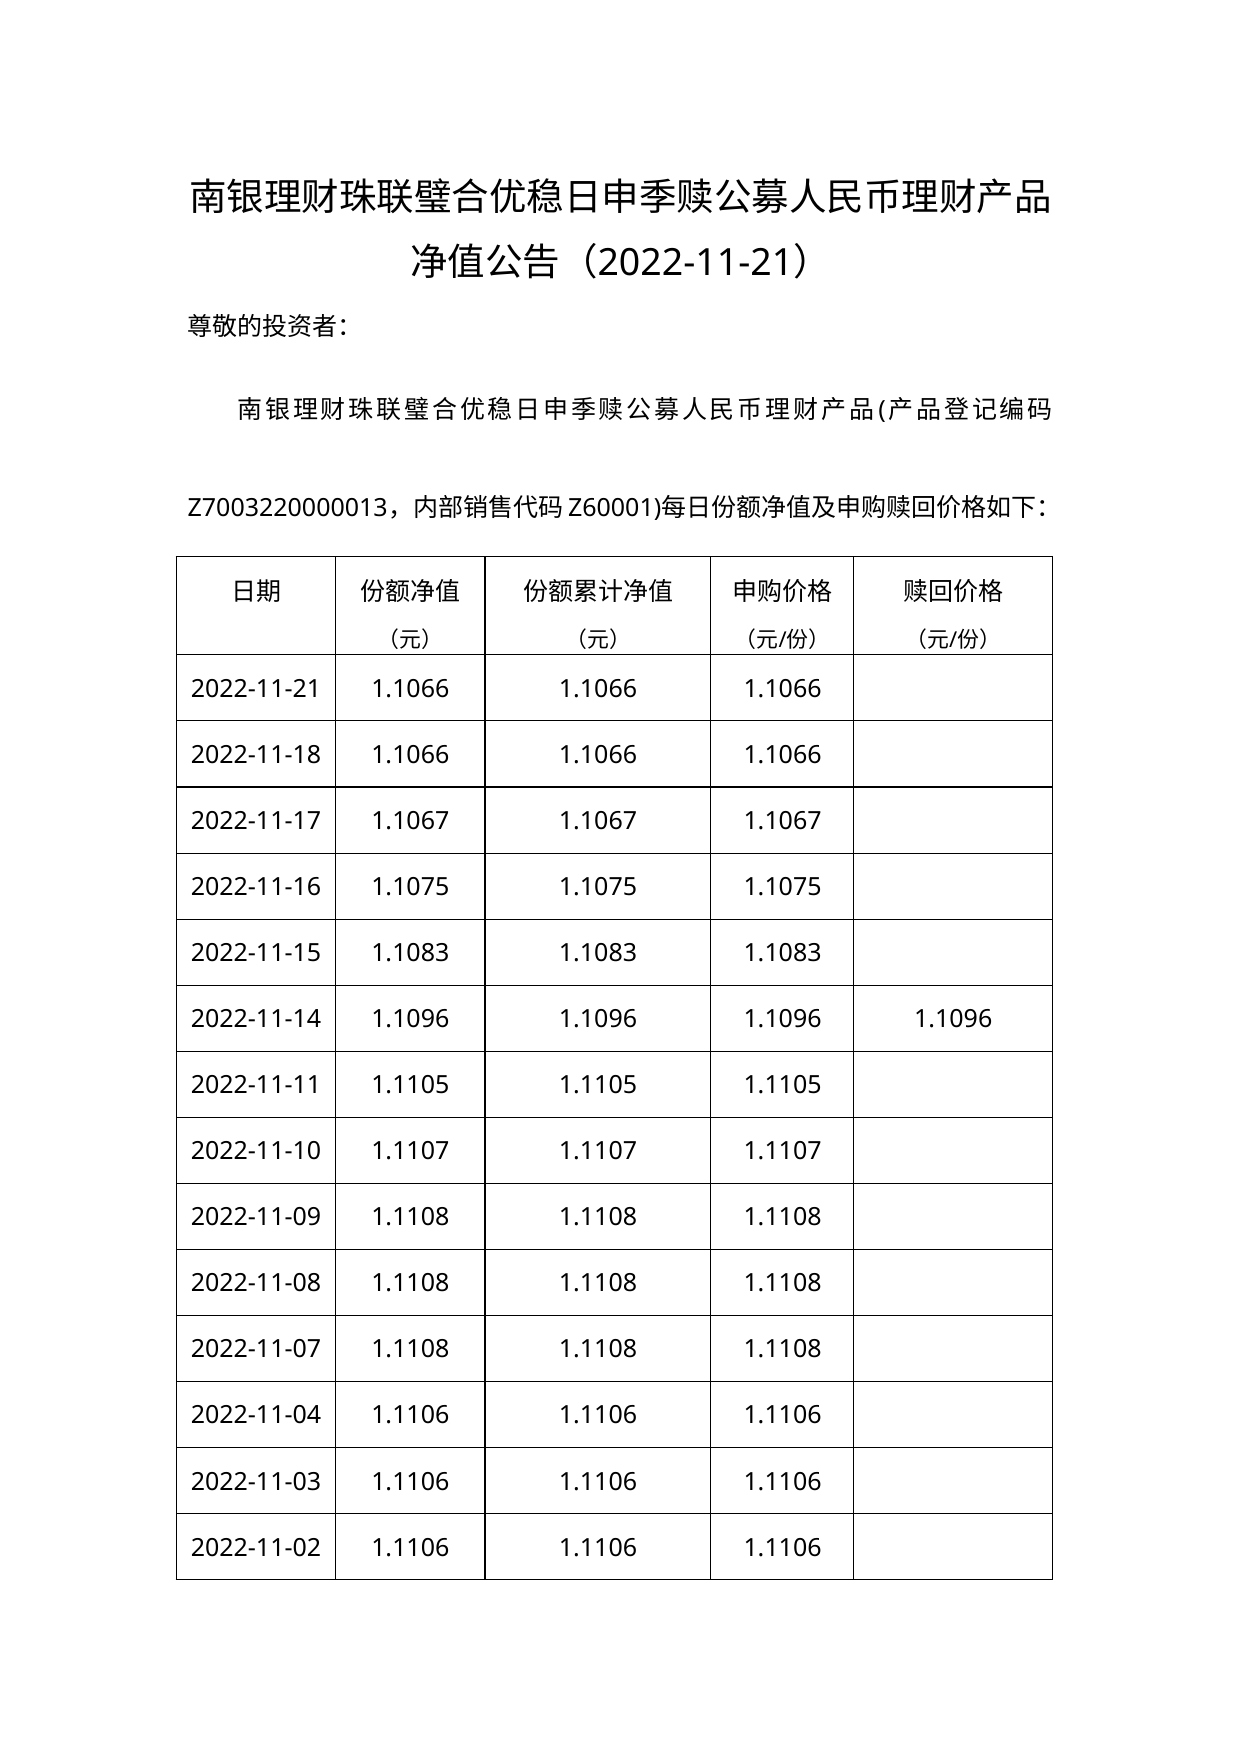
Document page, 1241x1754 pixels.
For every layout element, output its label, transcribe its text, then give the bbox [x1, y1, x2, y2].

table_cell 1.1106 [711, 1448, 853, 1513]
text 南银理财珠联璧合优稳日申季赎公募人民币理财产品(产品登记编码Z7003220000013，内部销售代码Z60001)每日份额净值及申购赎回价格如下： [187, 375, 1053, 538]
table_cell 1.1108 [486, 1250, 710, 1315]
table_cell 1.1108 [336, 1316, 484, 1381]
table_cell 1.1066 [336, 655, 484, 720]
table_cell 1.1107 [336, 1118, 484, 1183]
table_cell 1.1105 [336, 1052, 484, 1117]
table_cell 1.1075 [711, 854, 853, 918]
table_cell 1.1106 [336, 1382, 484, 1447]
table_cell 1.1108 [336, 1250, 484, 1315]
table_cell [854, 1316, 1052, 1381]
table_cell [854, 1448, 1052, 1513]
table_cell 1.1106 [711, 1382, 853, 1447]
table_cell [854, 788, 1052, 852]
table_cell 1.1106 [711, 1514, 853, 1579]
table_header 申购价格（元/份） [711, 557, 853, 654]
table_cell 1.1107 [711, 1118, 853, 1183]
table_cell 1.1066 [336, 721, 484, 786]
table_cell 1.1067 [336, 788, 484, 852]
table_cell 2022-11-09 [177, 1184, 335, 1249]
table_cell 2022-11-21 [177, 655, 335, 720]
table_cell [854, 721, 1052, 786]
table_cell 1.1066 [486, 655, 710, 720]
table_cell 1.1106 [486, 1448, 710, 1513]
table_cell 1.1096 [486, 986, 710, 1051]
table_cell 2022-11-08 [177, 1250, 335, 1315]
table_cell 1.1096 [336, 986, 484, 1051]
table_cell 2022-11-03 [177, 1448, 335, 1513]
table_cell 1.1108 [486, 1184, 710, 1249]
table_cell 2022-11-18 [177, 721, 335, 786]
table_cell 1.1066 [711, 655, 853, 720]
table_cell 1.1108 [336, 1184, 484, 1249]
table_cell 1.1067 [486, 788, 710, 852]
table_cell 1.1067 [711, 788, 853, 852]
table_cell 2022-11-16 [177, 854, 335, 918]
table_cell 1.1096 [711, 986, 853, 1051]
table_cell 1.1083 [486, 920, 710, 984]
table_cell 2022-11-02 [177, 1514, 335, 1579]
table_cell [854, 1052, 1052, 1117]
table_cell 1.1066 [486, 721, 710, 786]
table_header 日期 [177, 557, 335, 654]
table_cell 1.1075 [486, 854, 710, 918]
table_cell 1.1106 [336, 1448, 484, 1513]
table_cell 2022-11-10 [177, 1118, 335, 1183]
table_cell 1.1096 [854, 986, 1052, 1051]
table_cell 1.1106 [486, 1382, 710, 1447]
table_cell 1.1066 [711, 721, 853, 786]
table_cell 1.1083 [711, 920, 853, 984]
table_cell 1.1108 [711, 1316, 853, 1381]
table_cell 1.1075 [336, 854, 484, 918]
table_cell 1.1107 [486, 1118, 710, 1183]
table_cell 2022-11-14 [177, 986, 335, 1051]
table_cell [854, 1250, 1052, 1315]
table_header 份额累计净值 （元） [486, 557, 710, 654]
table_cell [854, 1118, 1052, 1183]
table_header 赎回价格 （元/份） [854, 557, 1052, 654]
table_cell [854, 1184, 1052, 1249]
table_cell 1.1108 [711, 1250, 853, 1315]
table_cell 2022-11-15 [177, 920, 335, 984]
table_cell 2022-11-17 [177, 788, 335, 852]
table_cell 1.1108 [486, 1316, 710, 1381]
table_cell 1.1106 [486, 1514, 710, 1579]
table_header 份额净值 （元） [336, 557, 484, 654]
table_cell [854, 920, 1052, 984]
table_cell [854, 1514, 1052, 1579]
table_cell 2022-11-04 [177, 1382, 335, 1447]
table_cell [854, 655, 1052, 720]
table_cell 1.1106 [336, 1514, 484, 1579]
table_cell 2022-11-07 [177, 1316, 335, 1381]
table_cell 1.1083 [336, 920, 484, 984]
table_cell [854, 854, 1052, 918]
table_cell [854, 1382, 1052, 1447]
text 南银理财珠联璧合优稳日申季赎公募人民币理财产品净值公告（2022-11-21） [187, 162, 1053, 292]
table_cell 1.1105 [486, 1052, 710, 1117]
text 尊敬的投资者： [187, 292, 1053, 357]
table_cell 1.1105 [711, 1052, 853, 1117]
table_cell 1.1108 [711, 1184, 853, 1249]
table_cell 2022-11-11 [177, 1052, 335, 1117]
